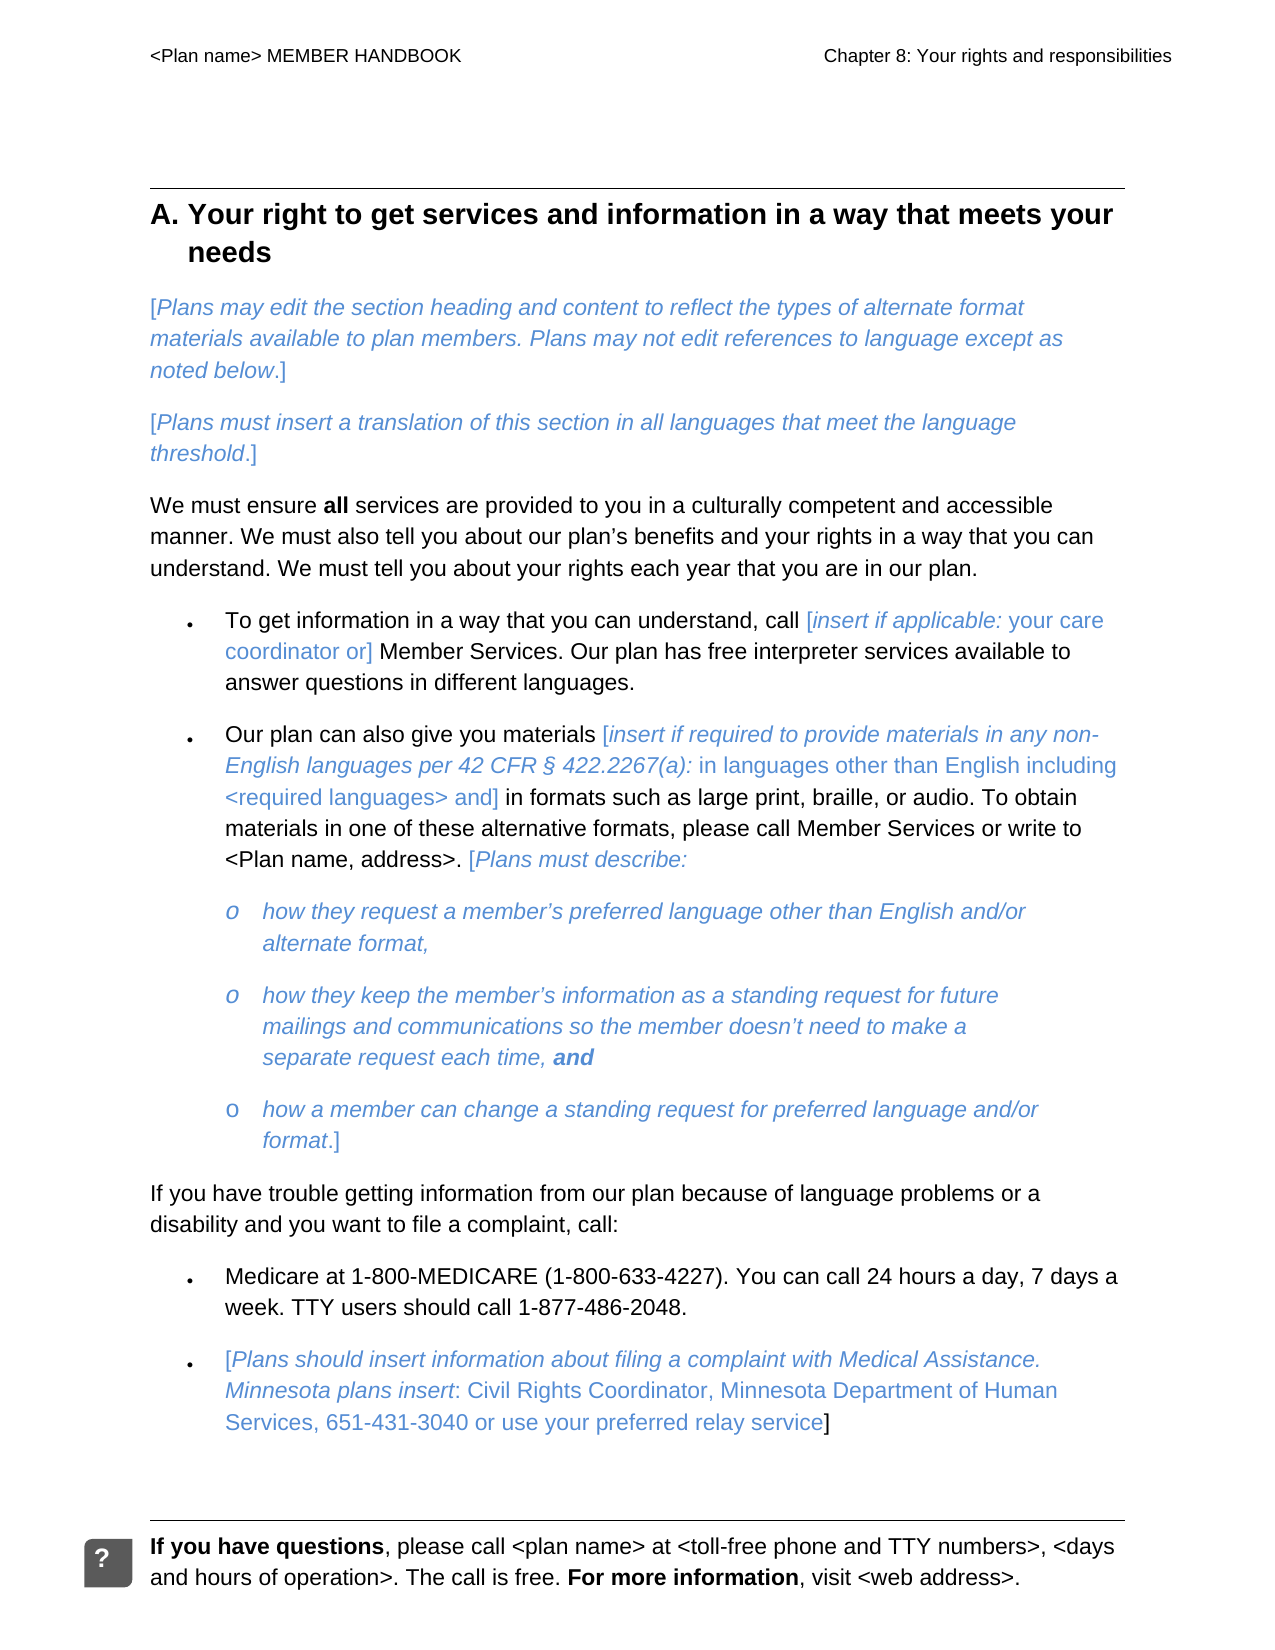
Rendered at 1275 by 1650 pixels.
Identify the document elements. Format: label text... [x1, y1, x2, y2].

text We must ensure all services are provided to you in a culturally competent and accessible manner. We must also tell you about our plan’s benefits and your rights in a way that you can understand. We must tell you about your rights each year that you are in our plan. [150, 488, 1125, 582]
list Our plan can also give you materials [insert if required to provide materials in any non-English languages per 42 CFR § 422.2267(a): in languages other than English including <required languages> and] in formats such as large print, braille, or audio. To obtain materials in one of these alternative formats, please call Member Services or write to <Plan name, address>. [Plans must describe: [187, 718, 1125, 874]
text [Plans must insert a translation of this section in all languages that meet the language threshold.] [150, 405, 1125, 468]
subtitle Your right to get services and information in a way that meets your needs [150, 189, 1125, 270]
text how they keep the member’s information as a standing request for future mailings and communications so the member doesn’t need to make a separate request each time, and [225, 978, 1050, 1072]
list Medicare at 1-800-MEDICARE (1-800-633-4227). You can call 24 hours a day, 7 days a week. TTY users should call 1-877-486-2048. [187, 1259, 1125, 1322]
list [Plans should insert information about filing a complaint with Medical Assistance. Minnesota plans insert: Civil Rights Coordinator, Minnesota Department of Human Services, 651-431-3040 or use your preferred relay service] [187, 1343, 1125, 1436]
text how they request a member’s preferred language other than English and/or alternate format, [225, 895, 1050, 957]
list To get information in a way that you can understand, call [insert if applicable: your care coordinator or] Member Services. Our plan has free interpreter services available to answer questions in different languages. [187, 603, 1125, 697]
text [Plans may edit the section heading and content to reflect the types of alternate format materials available to plan members. Plans may not edit references to language except as noted below.] [150, 291, 1125, 384]
text how a member can change a standing request for preferred language and/or format.] [225, 1093, 1050, 1155]
text If you have trouble getting information from our plan because of language problems or a disability and you want to file a complaint, call: [150, 1176, 1125, 1238]
